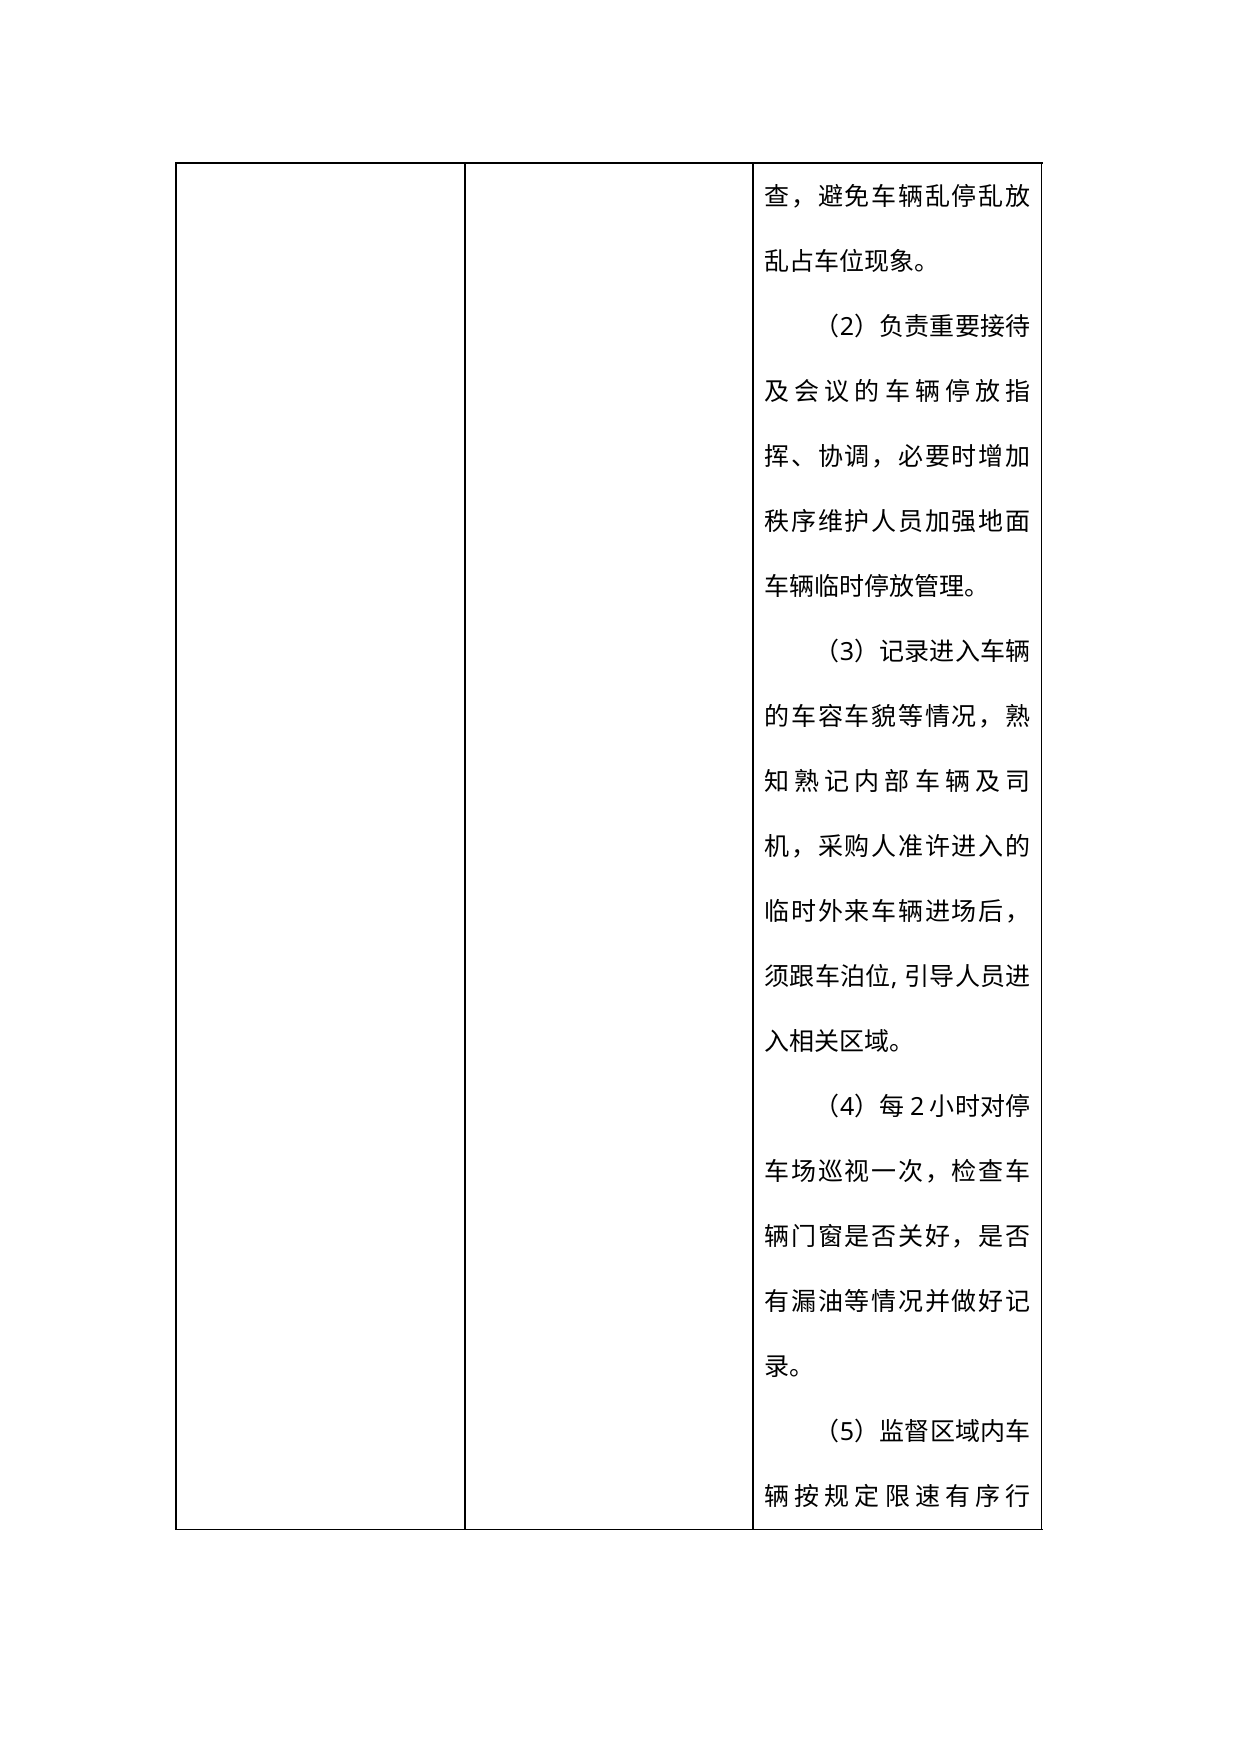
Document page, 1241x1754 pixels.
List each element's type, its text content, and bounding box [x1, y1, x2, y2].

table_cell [754, 164, 1041, 1528]
table_cell 3 [177, 164, 464, 1528]
table_cell [466, 164, 752, 1528]
